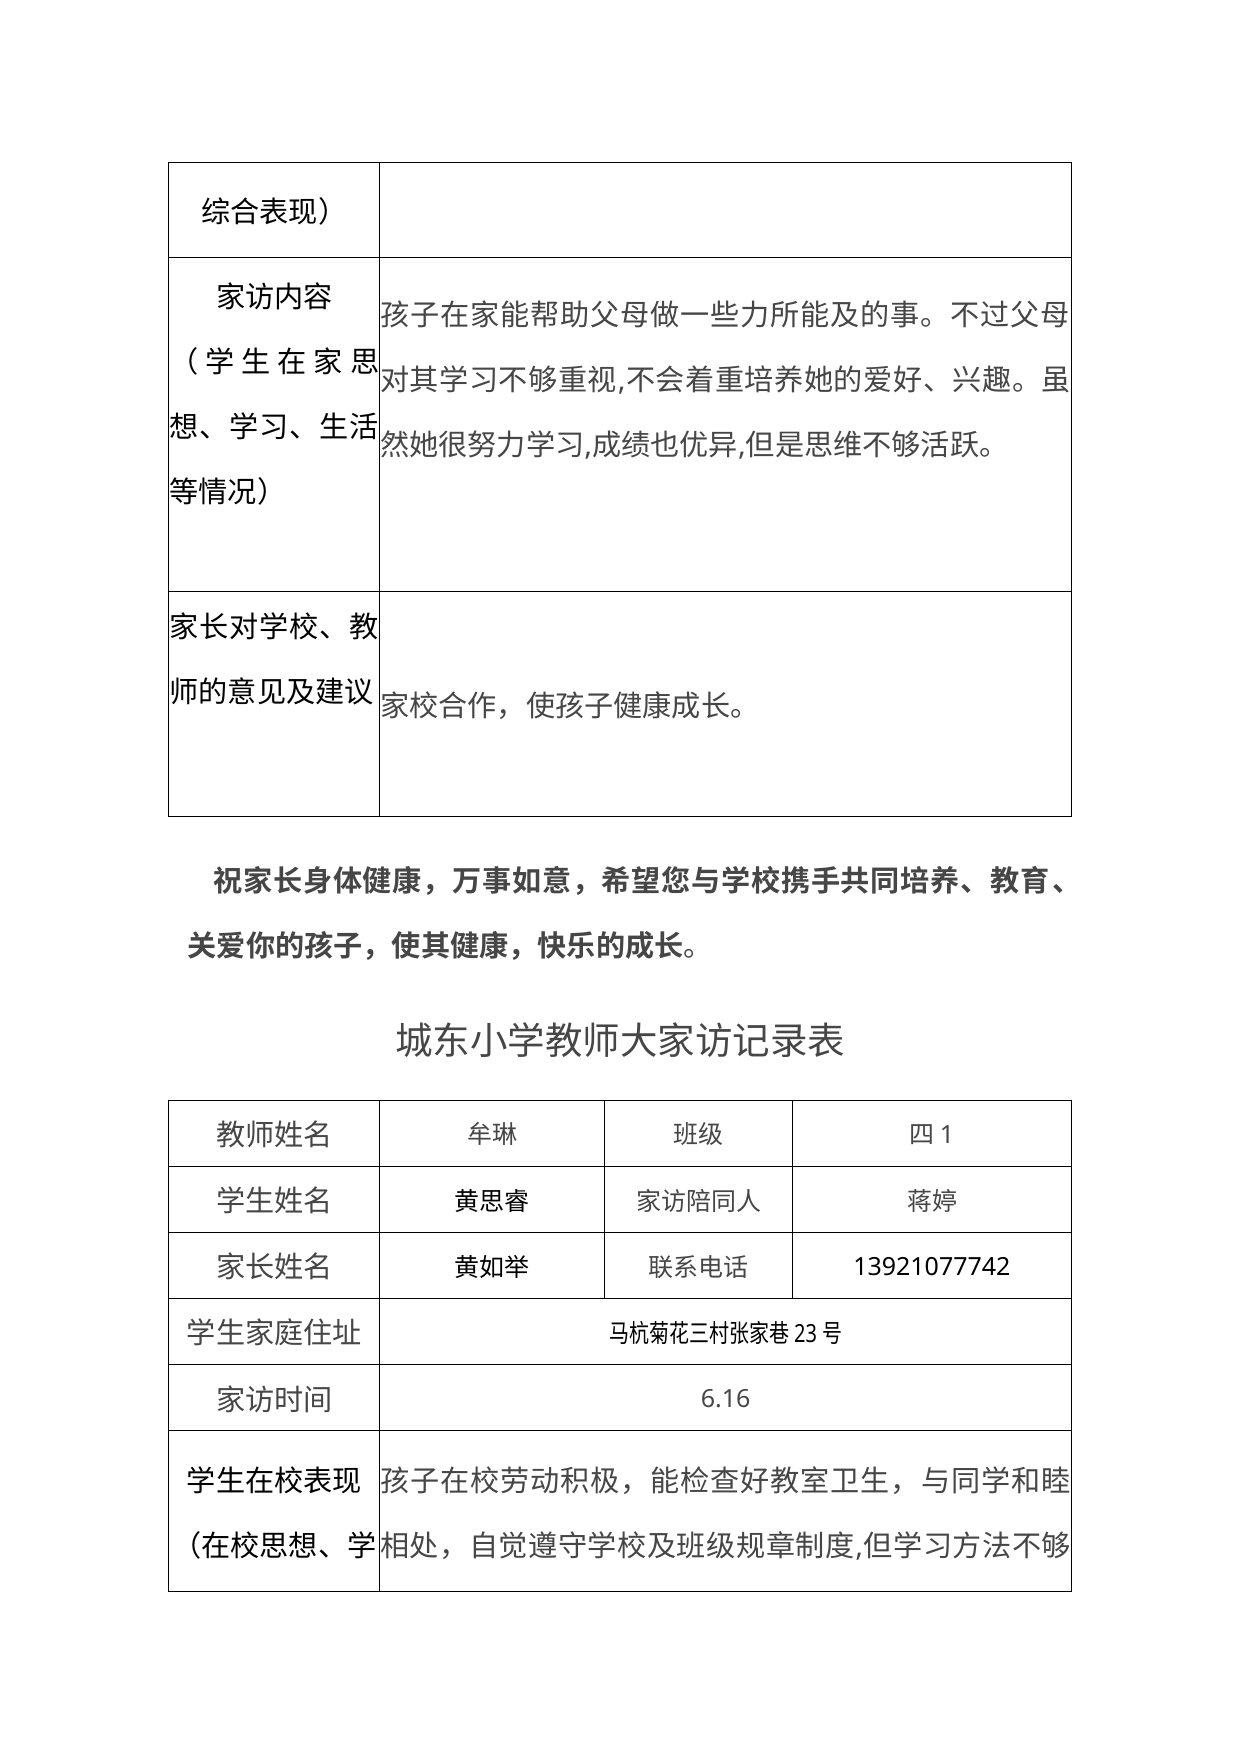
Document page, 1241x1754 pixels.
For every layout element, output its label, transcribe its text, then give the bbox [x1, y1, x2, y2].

table_cell 黄如举 [380, 1233, 604, 1298]
table_cell 蒋婷 [793, 1167, 1071, 1232]
table_cell 学生姓名 [169, 1167, 379, 1232]
table_cell 家访陪同人 [605, 1167, 792, 1232]
table_cell 家校合作，使孩子健康成长。 [380, 592, 1071, 816]
table_cell 6.16 [380, 1365, 1071, 1430]
text 祝家长身体健康，万事如意，希望您与学校携手共同培养、教育、关爱你的孩子，使其健康，快乐的成长。 [187, 846, 1053, 976]
text 城东小学教师大家访记录表 [187, 1005, 1053, 1070]
table_cell 联系电话 [605, 1233, 792, 1298]
table_cell 家长姓名 [169, 1233, 379, 1298]
table_cell 13921077742 [793, 1233, 1071, 1298]
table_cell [169, 163, 379, 257]
table_cell 家访内容 （学生在家思想、学习、生活等情况） [169, 258, 379, 591]
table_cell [380, 163, 1071, 257]
table_header 牟琳 [380, 1101, 604, 1166]
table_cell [380, 1431, 1071, 1591]
table_cell 学生家庭住址 [169, 1299, 379, 1364]
table_cell 家访时间 [169, 1365, 379, 1430]
table_header 四1 [793, 1101, 1071, 1166]
table_header 班级 [605, 1101, 792, 1166]
table_cell 孩子在家能帮助父母做一些力所能及的事。不过父母对其学习不够重视,不会着重培养她的爱好、兴趣。虽然她很努力学习,成绩也优异,但是思维不够活跃。 [380, 258, 1071, 591]
table_cell 黄思睿 [380, 1167, 604, 1232]
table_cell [169, 1431, 379, 1591]
table_cell 马杭菊花三村张家巷23号 [380, 1299, 1071, 1364]
table_header 教师姓名 [169, 1101, 379, 1166]
table_cell 家长对学校、教师的意见及建议 [169, 592, 379, 816]
